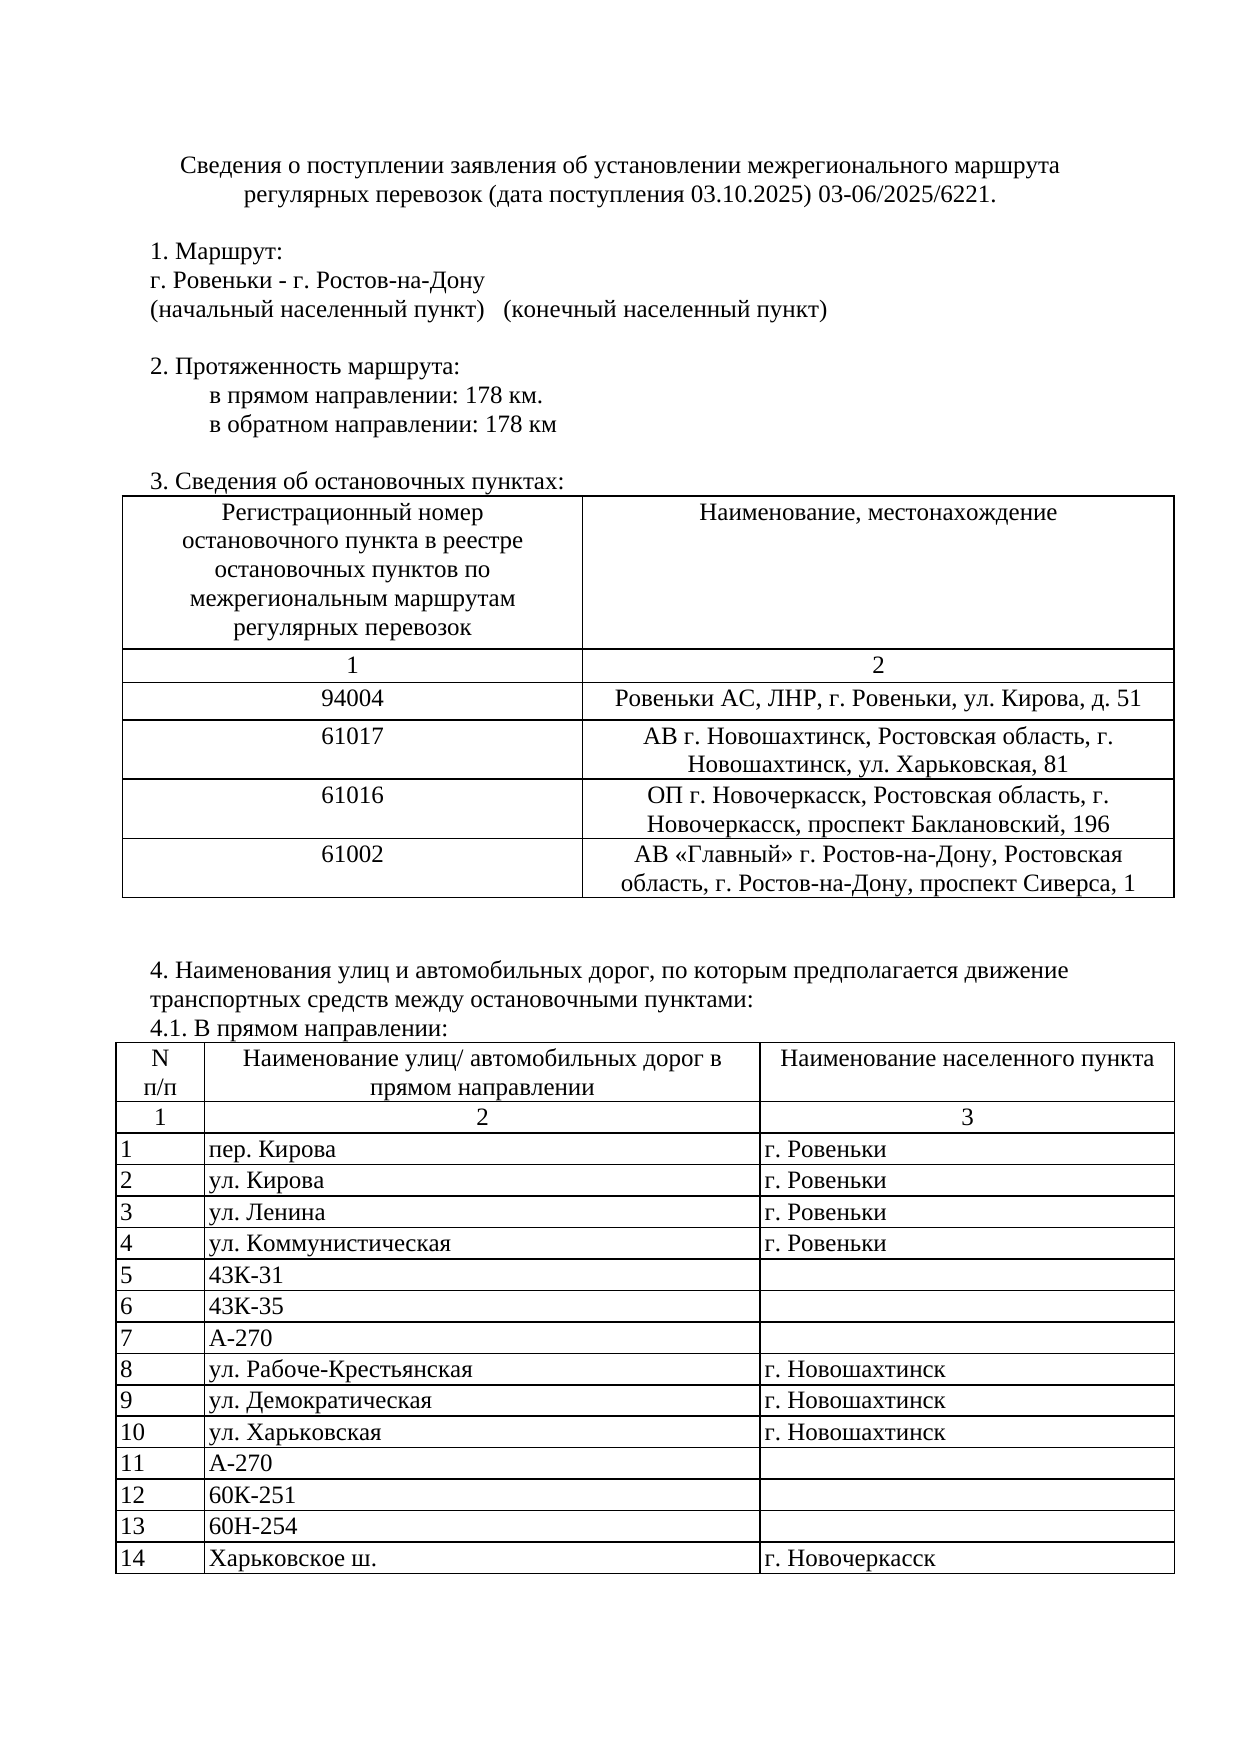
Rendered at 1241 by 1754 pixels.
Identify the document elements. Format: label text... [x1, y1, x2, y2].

table_cell 61017 [123, 721, 582, 778]
table_cell г. Новошахтинск [761, 1417, 1174, 1447]
text 4.1. В прямом направлении: [150, 1013, 1090, 1042]
table_cell г. Новошахтинск [761, 1354, 1174, 1384]
table_cell 5 [117, 1260, 204, 1289]
table_cell 4 [117, 1228, 204, 1258]
table_cell 9 [117, 1386, 204, 1415]
table_cell 8 [117, 1354, 204, 1384]
text 2. Протяженность маршрута: [150, 351, 1090, 380]
table_cell ул. Харьковская [205, 1417, 759, 1447]
table_cell 10 [117, 1417, 204, 1447]
table_cell А-270 [205, 1323, 759, 1352]
table_cell АВ г. Новошахтинск, Ростовская область, г. Новошахтинск, ул. Харьковская, 81 [583, 721, 1173, 778]
text г. Ровеньки - г. Ростов-на-Дону [150, 265, 1090, 294]
table_cell 1 [117, 1134, 204, 1164]
table_cell 2 [583, 650, 1173, 681]
table_cell ул. Коммунистическая [205, 1228, 759, 1258]
table_cell 60Н-254 [205, 1511, 759, 1541]
table_cell 7 [117, 1323, 204, 1352]
table_header Регистрационный номер остановочного пункта в реестре остановочных пунктов по межрегиональным маршрутам регулярных перевозок [123, 497, 582, 648]
table_cell 3 [761, 1102, 1174, 1132]
table_cell А-270 [205, 1448, 759, 1478]
text Сведения о поступлении заявления об установлении межрегионального маршрута регулярных перевозок (дата поступления 03.10.2025) 03-06/2025/6221. [150, 150, 1090, 207]
table_cell 43К-35 [205, 1291, 759, 1321]
table_cell 43К-31 [205, 1260, 759, 1289]
table_cell 1 [123, 650, 582, 681]
table_cell г. Ровеньки [761, 1165, 1174, 1195]
table_cell г. Ровеньки [761, 1228, 1174, 1258]
table_cell 60К-251 [205, 1480, 759, 1510]
table_header N п/п [117, 1043, 204, 1101]
text 4. Наименования улиц и автомобильных дорог, по которым предполагается движение транспортных средств между остановочными пунктами: [150, 956, 1090, 1013]
table_header Наименование населенного пункта [761, 1043, 1174, 1101]
table_cell 2 [117, 1165, 204, 1195]
table_cell ул. Ленина [205, 1197, 759, 1227]
table_cell ул. Кирова [205, 1165, 759, 1195]
table_cell 12 [117, 1480, 204, 1510]
text 1. Маршрут: [150, 236, 1090, 265]
table_cell Харьковское ш. [205, 1543, 759, 1573]
table_cell ОП г. Новочеркасск, Ростовская область, г. Новочеркасск, проспект Баклановский, 196 [583, 780, 1173, 837]
text 3. Сведения об остановочных пунктах: [150, 466, 1090, 495]
table_cell [761, 1291, 1174, 1321]
table_cell 11 [117, 1448, 204, 1478]
table_header Наименование, местонахождение [583, 497, 1173, 648]
table_cell ул. Демократическая [205, 1386, 759, 1415]
table_cell 6 [117, 1291, 204, 1321]
table_cell г. Новочеркасск [761, 1543, 1174, 1573]
table_cell г. Ровеньки [761, 1134, 1174, 1164]
table_cell [761, 1480, 1174, 1510]
table_cell [761, 1260, 1174, 1289]
table_cell 13 [117, 1511, 204, 1541]
table_header Наименование улиц/ автомобильных дорог в прямом направлении [205, 1043, 759, 1101]
text в прямом направлении: 178 км. [150, 380, 1090, 409]
table_cell [761, 1323, 1174, 1352]
table_cell 94004 [123, 683, 582, 719]
table_cell ул. Рабоче-Крестьянская [205, 1354, 759, 1384]
text (начальный населенный пункт) (конечный населенный пункт) [150, 294, 1090, 322]
table_cell [761, 1511, 1174, 1541]
table_cell Ровеньки АС, ЛНР, г. Ровеньки, ул. Кирова, д. 51 [583, 683, 1173, 719]
table_cell 61016 [123, 780, 582, 837]
table_cell 61002 [123, 839, 582, 896]
table_cell пер. Кирова [205, 1134, 759, 1164]
table_cell г. Новошахтинск [761, 1386, 1174, 1415]
table_cell 2 [205, 1102, 759, 1132]
table_cell 14 [117, 1543, 204, 1573]
table_cell 1 [117, 1102, 204, 1132]
table_cell г. Ровеньки [761, 1197, 1174, 1227]
table_cell 3 [117, 1197, 204, 1227]
table_cell АВ «Главный» г. Ростов-на-Дону, Ростовская область, г. Ростов-на-Дону, проспект Сиверса, 1 [583, 839, 1173, 896]
table_cell [761, 1448, 1174, 1478]
text в обратном направлении: 178 км [150, 409, 1090, 437]
